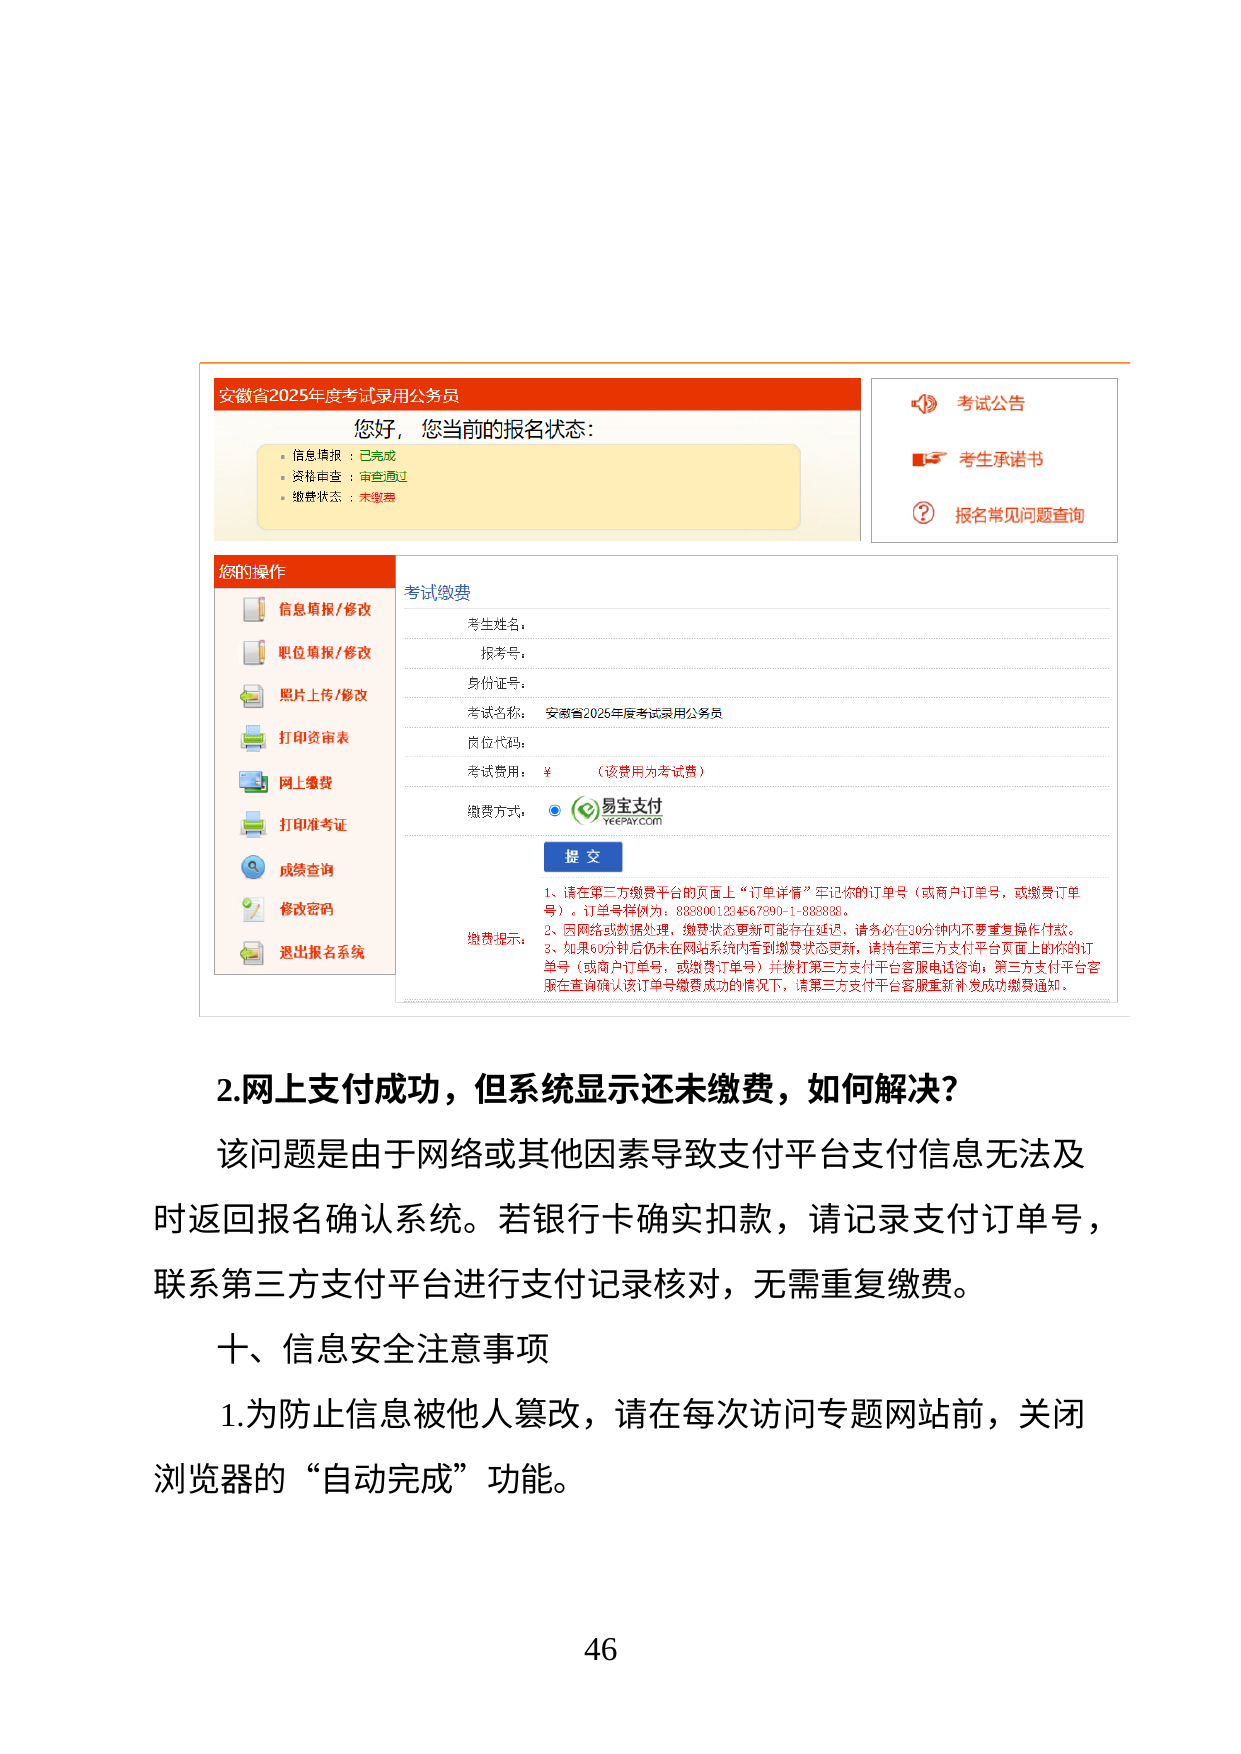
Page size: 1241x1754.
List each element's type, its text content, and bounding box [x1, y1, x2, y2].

text 十、信息安全注意事项 [153, 1314, 1087, 1379]
picture [197, 362, 1131, 1017]
text 该问题是由于网络或其他因素导致支付平台支付信息无法及时返回报名确认系统。若银行卡确实扣款，请记录支付订单号，联系第三方支付平台进行支付记录核对，无需重复缴费。 [153, 1119, 1087, 1314]
text 2.网上支付成功，但系统显示还未缴费，如何解决？ [153, 1054, 1087, 1119]
text 1.为防止信息被他人篡改，请在每次访问专题网站前，关闭浏览器的“自动完成”功能。 [153, 1379, 1087, 1509]
